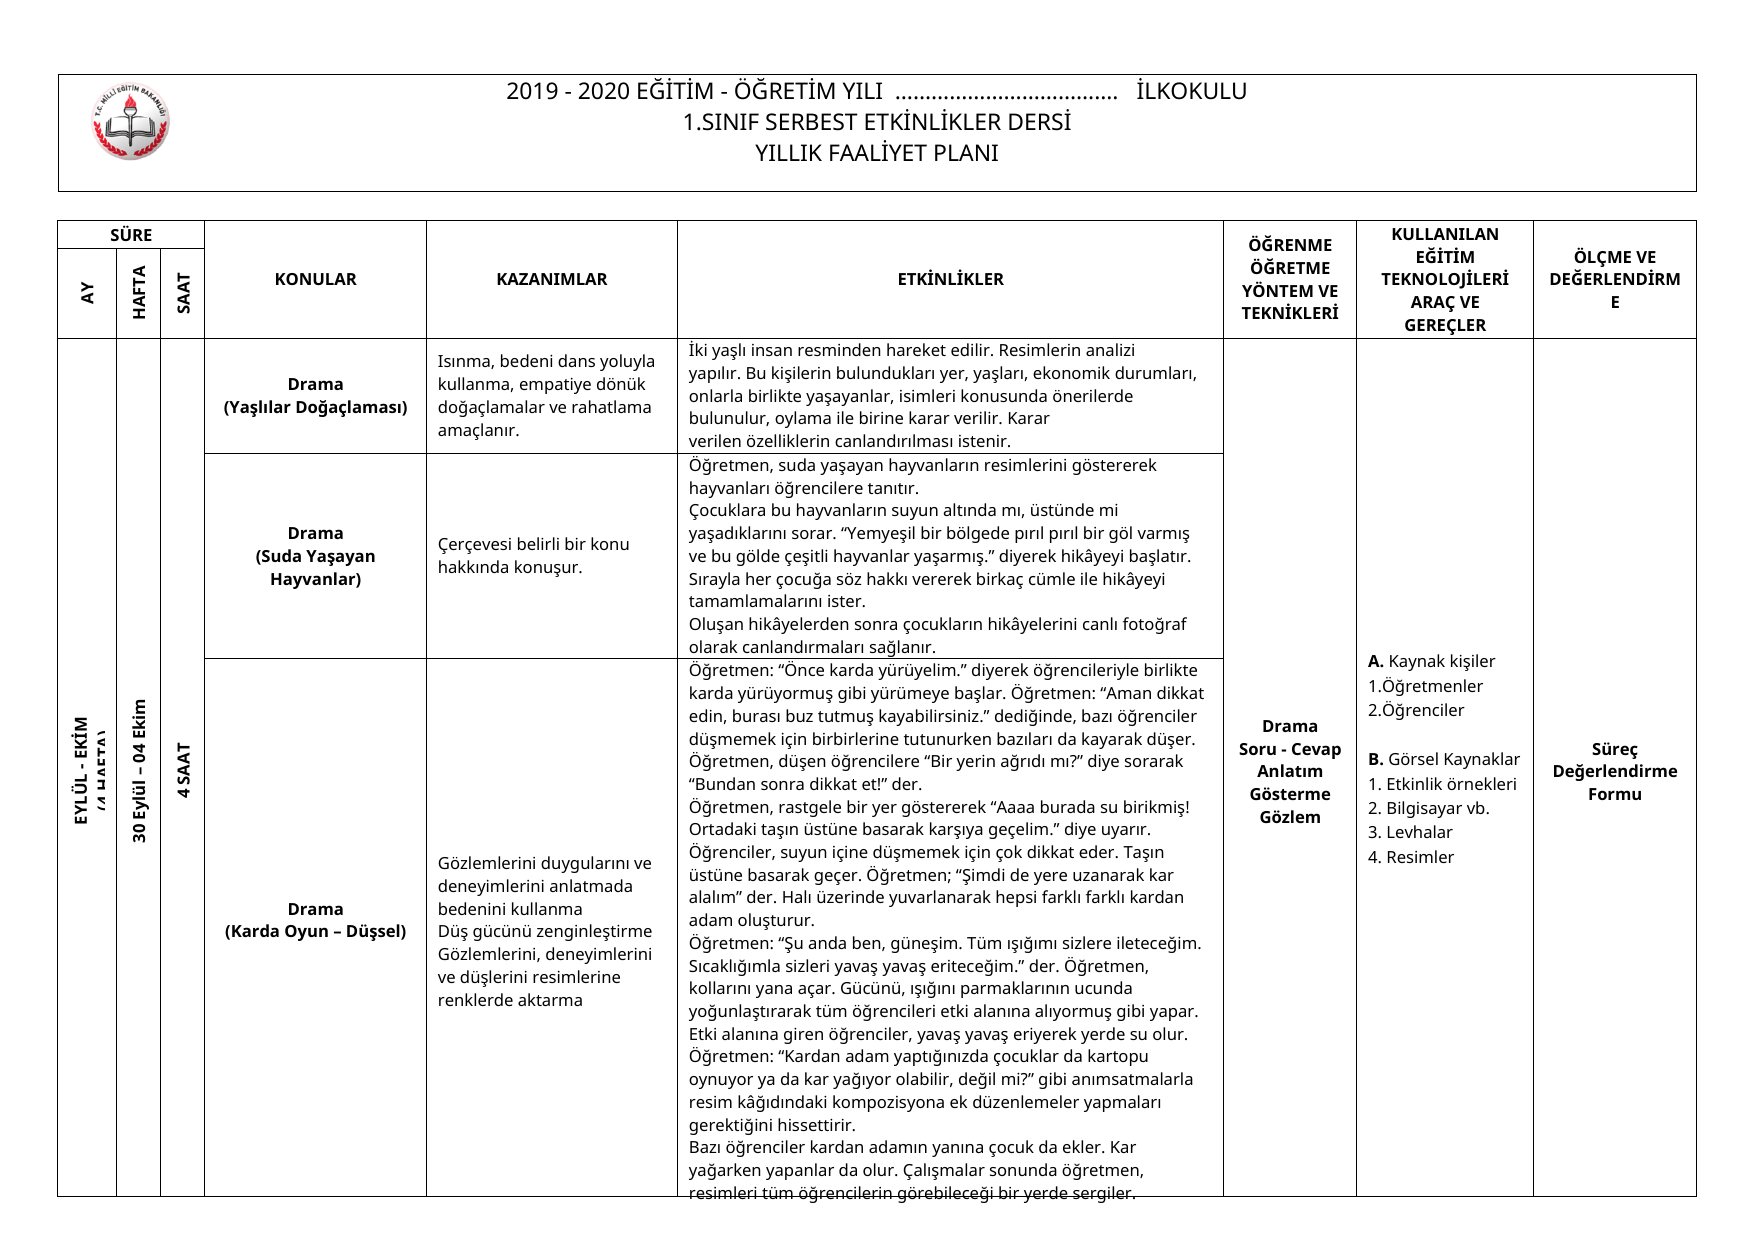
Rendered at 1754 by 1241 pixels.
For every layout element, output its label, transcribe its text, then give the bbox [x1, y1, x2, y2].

table_header ETKİNLİKLER [678, 221, 1223, 338]
table_cell HAFTA [117, 249, 160, 338]
table_cell Isınma, bedeni dans yoluyla kullanma, empatiye dönük doğaçlamalar ve rahatlama amaçlanır. [427, 339, 677, 452]
table_header SÜRE [58, 221, 204, 248]
table_cell Drama (Yaşlılar Doğaçlaması) [205, 339, 426, 452]
table_cell EYLÜL - EKİM (4.HAFTA) [58, 339, 116, 1196]
table_cell İki yaşlı insan resminden hareket edilir. Resimlerin analizi yapılır. Bu kişilerin bulundukları yer, yaşları, ekonomik durumları, onlarla birlikte yaşayanlar, isimleri konusunda önerilerde bulunulur, oylama ile birine karar verilir. Karar verilen özelliklerin canlandırılması istenir. [678, 339, 1223, 452]
table_cell Çerçevesi belirli bir konu hakkında konuşur. [427, 454, 677, 658]
table_header KONULAR [205, 221, 426, 338]
table_cell A. Kaynak kişiler 1.Öğretmenler 2.Öğrenciler B. Görsel Kaynaklar 1. Etkinlik örnekleri 2. Bilgisayar vb. 3. Levhalar 4. Resimler [1357, 339, 1533, 1196]
table_header KULLANILAN EĞİTİM TEKNOLOJİLERİ ARAÇ VE GEREÇLER [1357, 221, 1533, 338]
table_cell 4 SAAT [161, 339, 204, 1196]
table_cell SAAT [161, 249, 204, 338]
table_cell Süreç Değerlendirme Formu [1534, 339, 1696, 1196]
picture [85, 77, 175, 167]
table_cell Drama (Karda Oyun – Düşsel) [205, 659, 426, 1196]
table_cell Gözlemlerini duygularını ve deneyimlerini anlatmada bedenini kullanma Düş gücünü zenginleştirme Gözlemlerini, deneyimlerini ve düşlerini resimlerine renklerde aktarma [427, 659, 677, 1196]
table_cell AY [58, 249, 116, 338]
table_header ÖĞRENME ÖĞRETME YÖNTEM VE TEKNİKLERİ [1224, 221, 1356, 338]
table_header KAZANIMLAR [427, 221, 677, 338]
table_header ÖLÇME VE DEĞERLENDİRME [1534, 221, 1696, 338]
table_cell Öğretmen: “Önce karda yürüyelim.” diyerek öğrencileriyle birlikte karda yürüyormuş gibi yürümeye başlar. Öğretmen: “Aman dikkat edin, burası buz tutmuş kayabilirsiniz.” dediğinde, bazı öğrenciler düşmemek için birbirlerine tutunurken bazıları da kayarak düşer. Öğretmen, düşen öğrencilere “Bir yerin ağrıdı mı?” diye sorarak “Bundan sonra dikkat et!” der. Öğretmen, rastgele bir yer göstererek “Aaaa burada su birikmiş! Ortadaki taşın üstüne basarak karşıya geçelim.” diye uyarır. Öğrenciler, suyun içine düşmemek için çok dikkat eder. Taşın üstüne basarak geçer. Öğretmen; “Şimdi de yere uzanarak kar alalım” der. Halı üzerinde yuvarlanarak hepsi farklı farklı kardan adam oluşturur. Öğretmen: “Şu anda ben, güneşim. Tüm ışığımı sizlere ileteceğim. Sıcaklığımla sizleri yavaş yavaş eriteceğim.” der. Öğretmen, kollarını yana açar. Gücünü, ışığını parmaklarının ucunda yoğunlaştırarak tüm öğrencileri etki alanına alıyormuş gibi yapar. Etki alanına giren öğrenciler, yavaş yavaş eriyerek yerde su olur. Öğretmen: “Kardan adam yaptığınızda çocuklar da kartopu oynuyor ya da kar yağıyor olabilir, değil mi?” gibi anımsatmalarla resim kâğıdındaki kompozisyona ek düzenlemeler yapmaları gerektiğini hissettirir. Bazı öğrenciler kardan adamın yanına çocuk da ekler. Kar yağarken yapanlar da olur. Çalışmalar sonunda öğretmen, resimleri tüm öğrencilerin görebileceği bir yerde sergiler. [678, 659, 1223, 1196]
table_cell Öğretmen, suda yaşayan hayvanların resimlerini göstererek hayvanları öğrencilere tanıtır. Çocuklara bu hayvanların suyun altında mı, üstünde mi yaşadıklarını sorar. “Yemyeşil bir bölgede pırıl pırıl bir göl varmış ve bu gölde çeşitli hayvanlar yaşarmış.” diyerek hikâyeyi başlatır. Sırayla her çocuğa söz hakkı vererek birkaç cümle ile hikâyeyi tamamlamalarını ister. Oluşan hikâyelerden sonra çocukların hikâyelerini canlı fotoğraf olarak canlandırmaları sağlanır. [678, 454, 1223, 658]
table_cell Drama Soru - Cevap Anlatım Gösterme Gözlem [1224, 339, 1356, 1196]
table_cell Drama (Suda Yaşayan Hayvanlar) [205, 454, 426, 658]
table_cell 30 Eylül – 04 Ekim [117, 339, 160, 1196]
